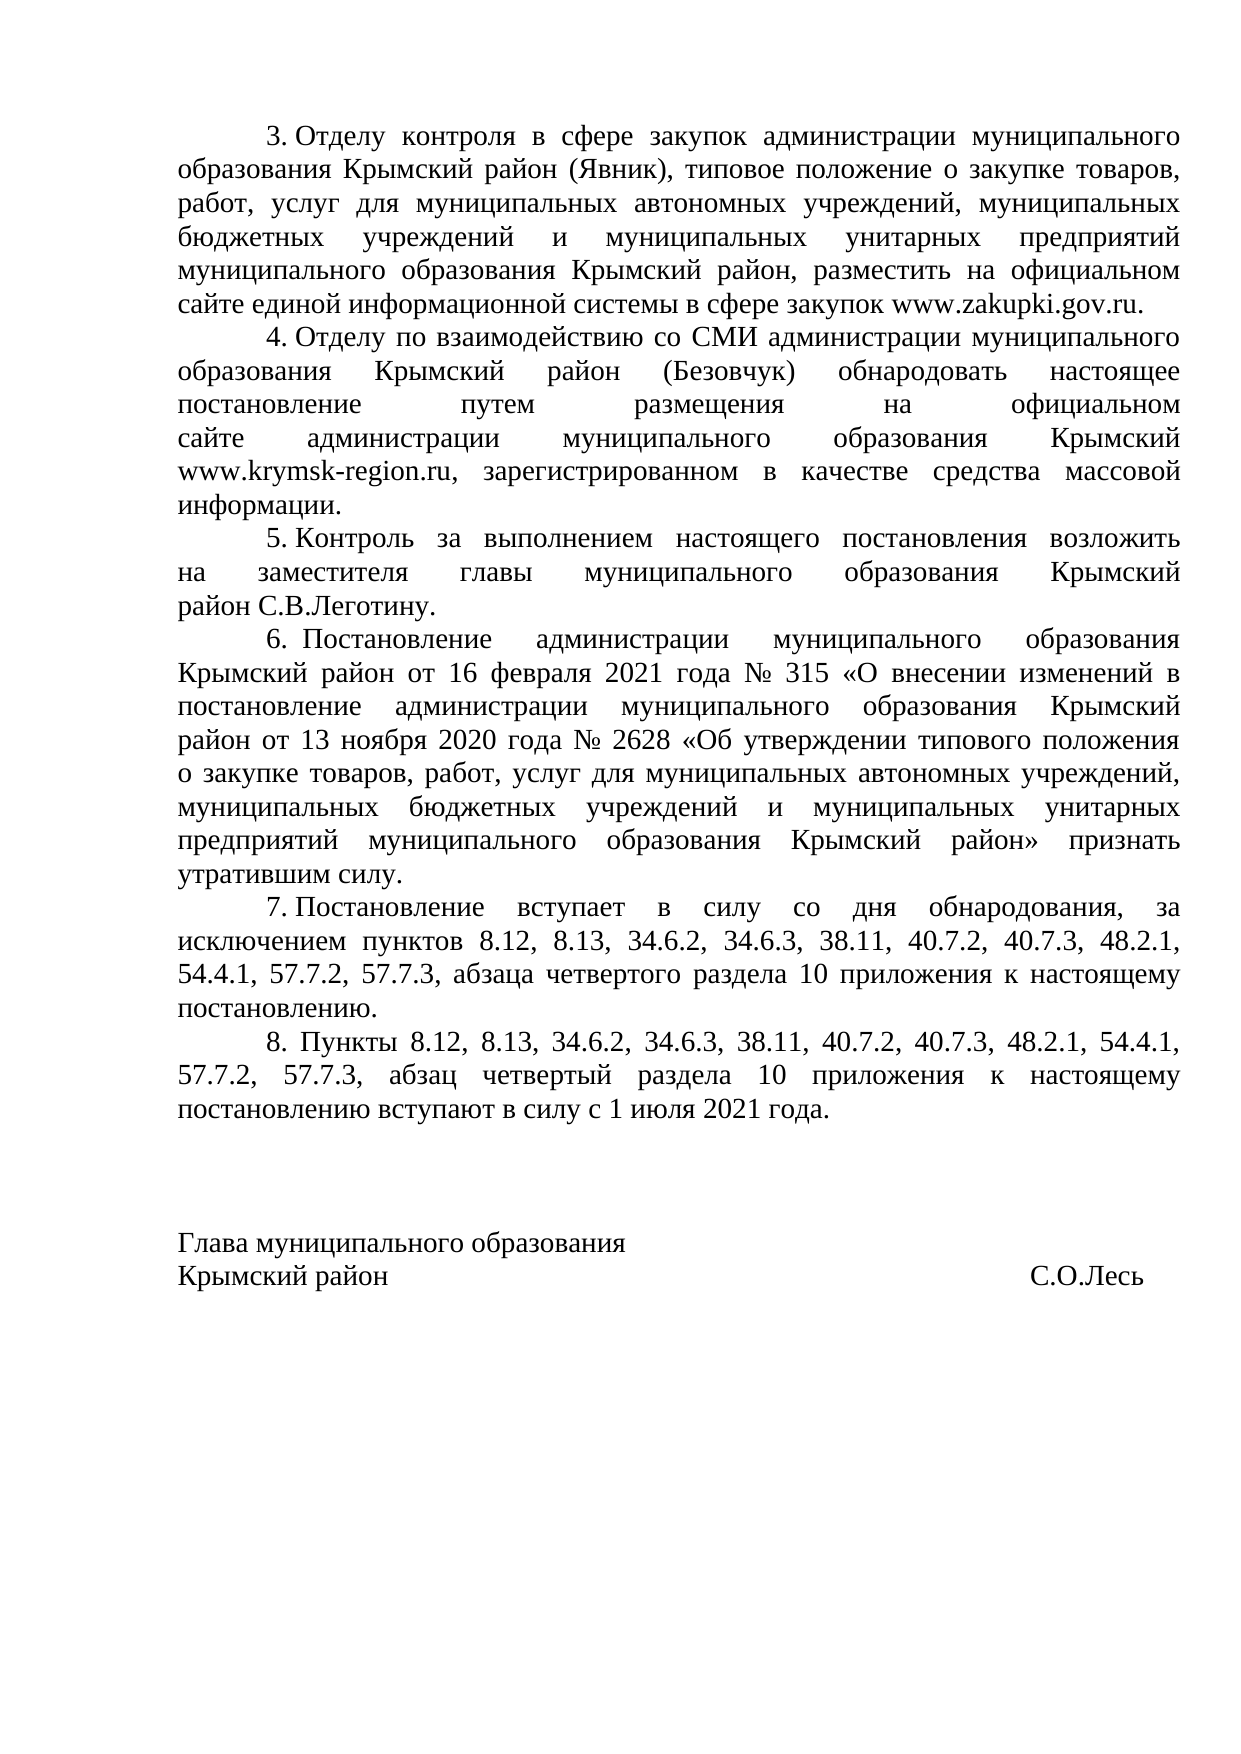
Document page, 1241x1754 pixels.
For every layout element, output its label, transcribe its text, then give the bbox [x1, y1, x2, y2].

text 6. Постановление администрации муниципального образования Крымский район от 16 февраля 2021 года № 315 «О внесении изменений в постановление администрации муниципального образования Крымский район от 13 ноября 2020 года № 2628 «Об утверждении типового положения о закупке товаров, работ, услуг для муниципальных автономных учреждений, муниципальных бюджетных учреждений и муниципальных унитарных предприятий муниципального образования Крымский район» признать утратившим силу. [177, 621, 1181, 889]
text 8. Пункты 8.12, 8.13, 34.6.2, 34.6.3, 38.11, 40.7.2, 40.7.3, 48.2.1, 54.4.1, 57.7.2, 57.7.3, абзац четвертый раздела 10 приложения к настоящему постановлению вступают в силу с 1 июля 2021 года. [177, 1024, 1181, 1124]
text 7. Постановление вступает в силу со дня обнародования, за исключением пунктов 8.12, 8.13, 34.6.2, 34.6.3, 38.11, 40.7.2, 40.7.3, 48.2.1, 54.4.1, 57.7.2, 57.7.3, абзаца четвертого раздела 10 приложения к настоящему постановлению. [177, 889, 1181, 1024]
text 3. Отделу контроля в сфере закупок администрации муниципального образования Крымский район (Явник), типовое положение о закупке товаров, работ, услуг для муниципальных автономных учреждений, муниципальных бюджетных учреждений и муниципальных унитарных предприятий муниципального образования Крымский район, разместить на официальном сайте единой информационной системы в сфере закупок www.zakupki.gov.ru. [177, 118, 1181, 319]
text 4. Отделу по взаимодействию со СМИ администрации муниципального образования Крымский район (Безовчук) обнародовать настоящее постановление путем размещения на официальном сайте администрации муниципального образования Крымский www.krymsk-region.ru, зарегистрированном в качестве средства массовой информации. [177, 319, 1181, 521]
text 5. Контроль за выполнением настоящего постановления возложить на заместителя главы муниципального образования Крымский район С.В.Леготину. [177, 521, 1181, 621]
text Глава муниципального образования [177, 1225, 1181, 1258]
text Крымский район С.О.Лесь [177, 1258, 1181, 1292]
